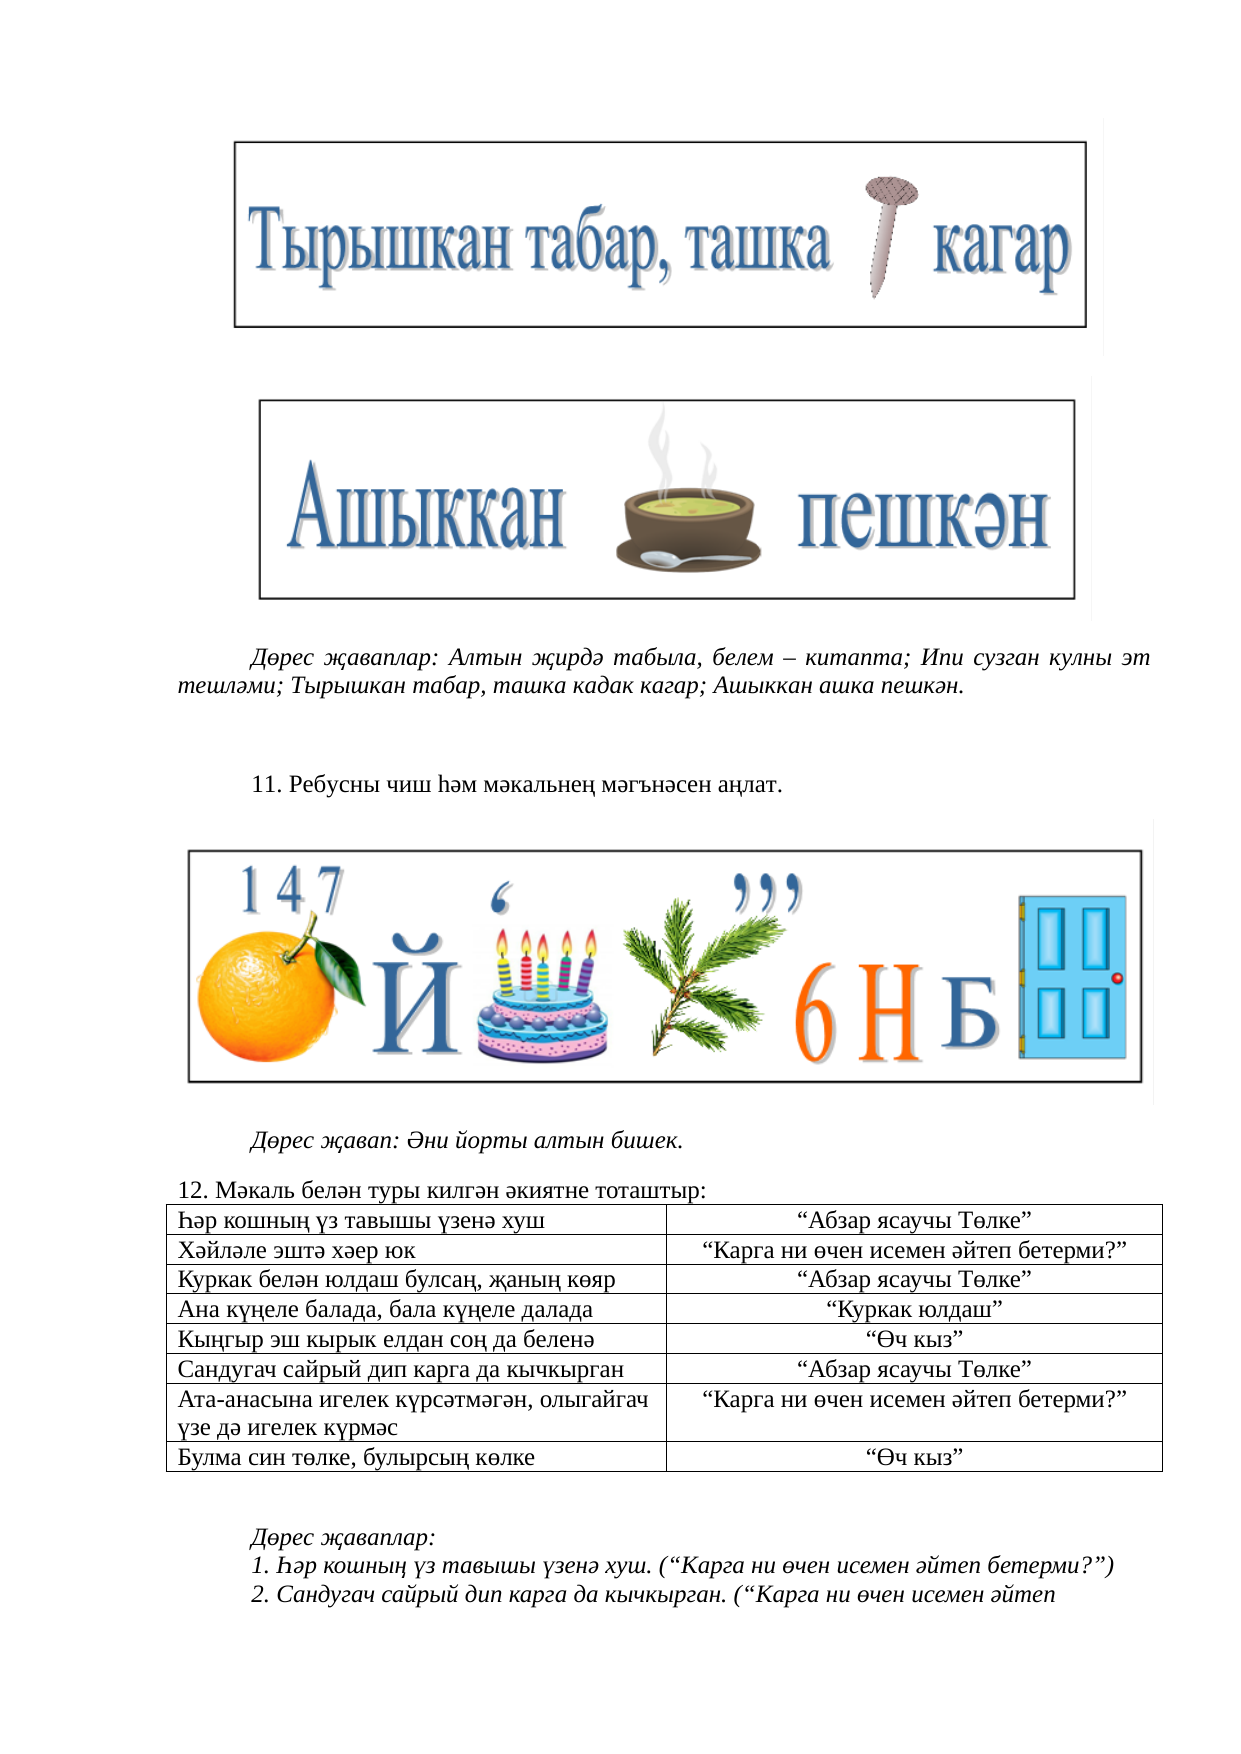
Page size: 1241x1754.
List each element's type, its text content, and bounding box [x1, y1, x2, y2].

table_cell “Өч кыз” [667, 1324, 1162, 1353]
table_cell Хәйләле эштә хәер юк [167, 1235, 666, 1263]
table_cell Кыңгыр эш кырык елдан соң да беленә [167, 1324, 666, 1353]
text 1. Һәр кошның үз тавышы үзенә хуш. (“Карга ни өчен исемен әйтеп бетерми?”) [177, 1550, 1152, 1579]
text Дөрес җавап: Әни йорты алтын бишек. [177, 1126, 1152, 1154]
text Дөрес җаваплар: [177, 1522, 1152, 1550]
table_cell “Абзар ясаучы Төлке” [667, 1354, 1162, 1383]
table_cell Ана күңеле балада, бала күңеле далада [167, 1294, 666, 1323]
table_cell “Карга ни өчен исемен әйтеп бетерми?” [667, 1384, 1162, 1441]
table_cell “Абзар ясаучы Төлке” [667, 1265, 1162, 1293]
table_cell “Өч кыз” [667, 1442, 1162, 1471]
table_cell Куркак белән юлдаш булсаң, җаның көяр [167, 1265, 666, 1293]
table_cell Булма син төлке, булырсың көлке [167, 1442, 666, 1471]
picture [224, 118, 1105, 356]
table_header “Абзар ясаучы Төлке” [667, 1205, 1162, 1234]
picture [177, 819, 1155, 1105]
text 11. Ребусны чиш һәм мәкальнең мәгънәсен аңлат. [177, 769, 1152, 798]
table_header Һәр кошның үз тавышы үзенә хуш [167, 1205, 666, 1234]
text 12. Мәкаль белән туры килгән әкиятне тоташтыр: [177, 1175, 1152, 1204]
table_cell Сандугач сайрый дип карга да кычкырган [167, 1354, 666, 1383]
table_cell “Куркак юлдаш” [667, 1294, 1162, 1323]
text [177, 1579, 1152, 1608]
table_cell Ата-анасына игелек күрсәтмәгән, олыгайгач үзе дә игелек күрмәс [167, 1384, 666, 1441]
picture [236, 376, 1093, 621]
text Дөрес җаваплар: Алтын җирдә табыла, белем – китапта; Ипи сузган кулны эт тешләми; Тырышкан табар, ташка кадак кагар; Ашыккан ашка пешкән. [177, 642, 1152, 699]
table_cell “Карга ни өчен исемен әйтеп бетерми?” [667, 1235, 1162, 1263]
